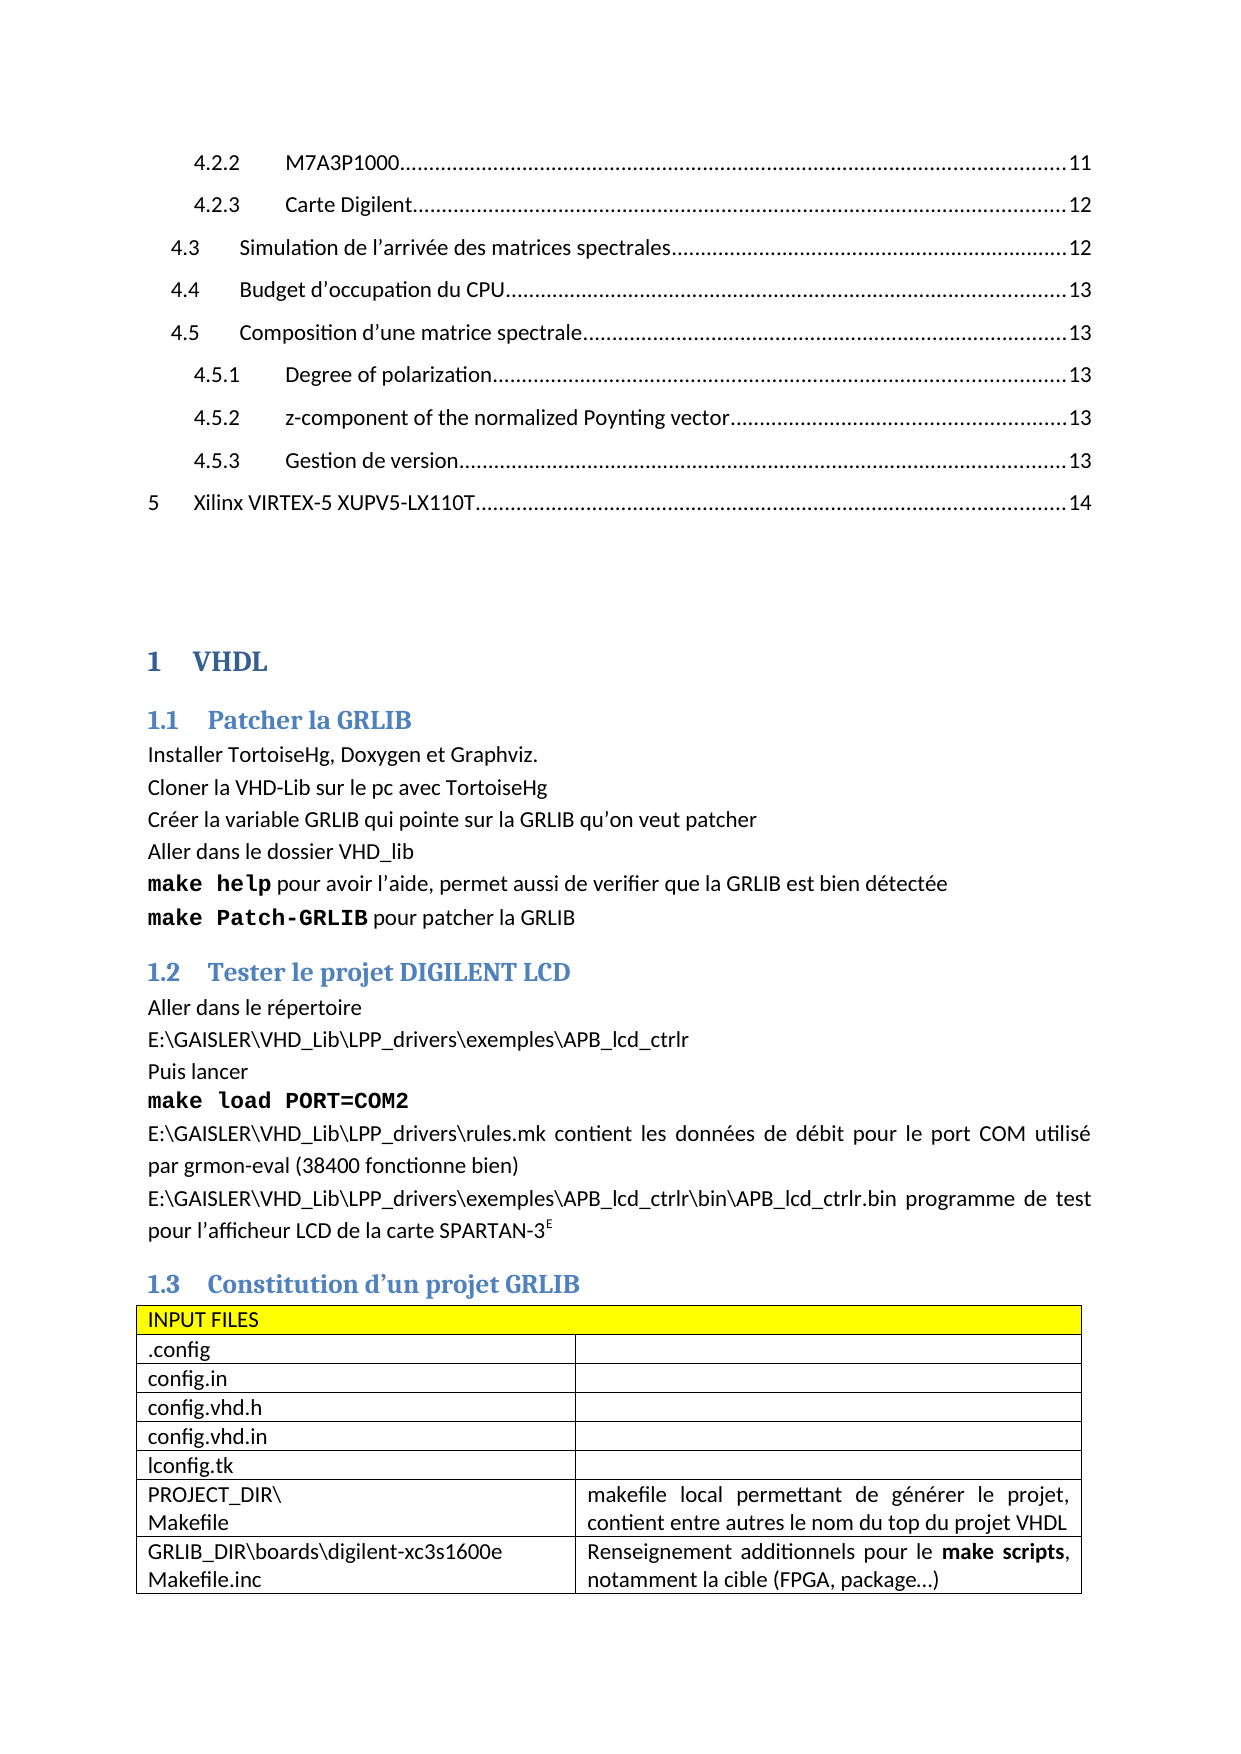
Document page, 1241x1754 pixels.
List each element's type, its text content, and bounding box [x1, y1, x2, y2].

text Aller dans le dossier VHD_lib [148, 837, 1093, 865]
text Aller dans le répertoire [148, 993, 1093, 1021]
table_cell lconfig.tk [137, 1451, 575, 1479]
text E:\GAISLER\VHD_Lib\LPP_drivers\rules.mk contient les données de débit pour le port COM utilisé par grmon-eval (38400 fonctionne bien) [148, 1119, 1093, 1179]
text E:\GAISLER\VHD_Lib\LPP_drivers\exemples\APB_lcd_ctrlr\bin\APB_lcd_ctrlr.bin programme de test pour l’afficheur LCD de la carte SPARTAN-3E [148, 1184, 1093, 1244]
text Puis lancer [148, 1057, 1093, 1085]
table_cell PROJECT_DIR\ Makefile [137, 1480, 575, 1536]
text Créer la variable GRLIB qui pointe sur la GRLIB qu’on veut patcher [148, 805, 1093, 833]
table_cell [576, 1335, 1081, 1363]
table_header INPUT FILES [137, 1306, 1081, 1334]
table_cell [576, 1393, 1081, 1421]
text make load PORT=COM2 [148, 1089, 1093, 1115]
text make help pour avoir l’aide, permet aussi de verifier que la GRLIB est bien détectée [148, 869, 1093, 898]
subtitle Patcher la GRLIB [148, 705, 1093, 736]
table_cell GRLIB_DIR\boards\digilent-xc3s1600e Makefile.inc [137, 1537, 575, 1593]
table_cell makefile local permettant de générer le projet, contient entre autres le nom du top du projet VHDL [576, 1480, 1081, 1536]
table_cell [576, 1451, 1081, 1479]
subtitle Constitution d’un projet GRLIB [148, 1269, 1093, 1300]
table_cell [576, 1364, 1081, 1392]
table_cell config.vhd.in [137, 1422, 575, 1450]
text E:\GAISLER\VHD_Lib\LPP_drivers\exemples\APB_lcd_ctrlr [148, 1025, 1093, 1053]
text Installer TortoiseHg, Doxygen et Graphviz. [148, 741, 1093, 768]
table_cell config.vhd.h [137, 1393, 575, 1421]
table_cell config.in [137, 1364, 575, 1392]
text Cloner la VHD-Lib sur le pc avec TortoiseHg [148, 773, 1093, 801]
subtitle Tester le projet DIGILENT LCD [148, 957, 1093, 988]
table_cell .config [137, 1335, 575, 1363]
table_cell [576, 1422, 1081, 1450]
subtitle VHDL [148, 645, 1093, 679]
table_cell Renseignement additionnels pour le make scripts, notamment la cible (FPGA, package…) [576, 1537, 1081, 1593]
text make Patch-GRLIB pour patcher la GRLIB [148, 903, 1093, 932]
